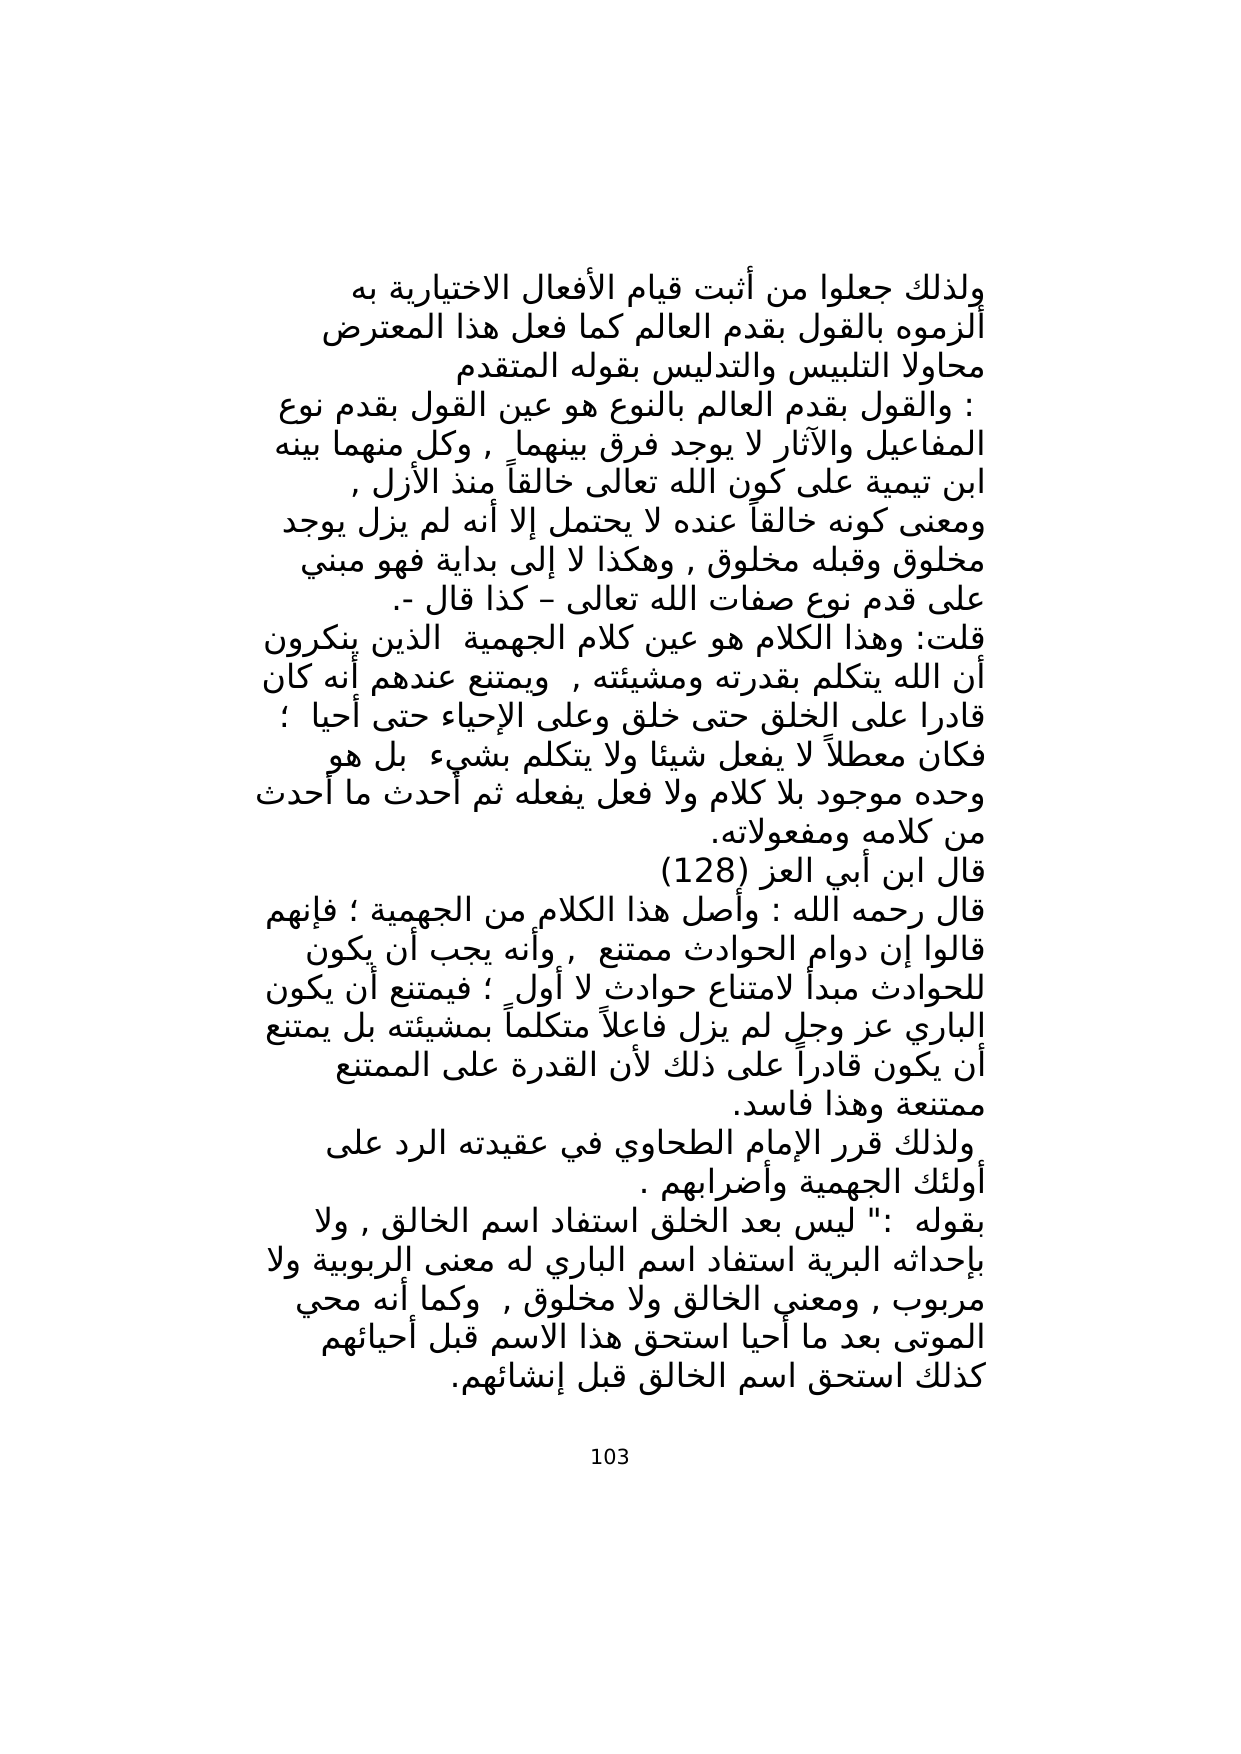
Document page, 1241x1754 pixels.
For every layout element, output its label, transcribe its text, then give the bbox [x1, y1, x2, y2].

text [254, 269, 986, 385]
text : والقول بقدم العالم بالنوع هو عين القول بقدم نوع المفاعيل والآثار لا يوجد فرق بينهما , وكل منهما بينه ابن تيمية على كون الله تعالى خالقاً منذ الأزل , ومعنى كونه خالقاً عنده لا يحتمل إلا أنه لم يزل يوجد مخلوق وقبله مخلوق , وهكذا لا إلى بداية فهو مبني على قدم نوع صفات الله تعالى – كذا قال -. [254, 385, 986, 618]
text بقوله :" ليس بعد الخلق استفاد اسم الخالق , ولا بإحداثه البرية استفاد اسم الباري له معنى الربوبية ولا مربوب , ومعنى الخالق ولا مخلوق , وكما أنه محي الموتى بعد ما أحيا استحق هذا الاسم قبل أحيائهم كذلك استحق اسم الخالق قبل إنشائهم. [254, 1201, 986, 1396]
text ولذلك قرر الإمام الطحاوي في عقيدته الرد على أولئك الجهمية وأضرابهم . [254, 1123, 986, 1201]
text قلت: وهذا الكلام هو عين كلام الجهمية الذين ينكرون أن الله يتكلم بقدرته ومشيئته , ويمتنع عندهم أنه كان قادرا على الخلق حتى خلق وعلى الإحياء حتى أحيا ؛ فكان معطلاً لا يفعل شيئا ولا يتكلم بشيء بل هو وحده موجود بلا كلام ولا فعل يفعله ثم أحدث ما أحدث من كلامه ومفعولاته. [254, 618, 986, 852]
text قال ابن أبي العز (128) [254, 852, 986, 890]
text قال رحمه الله : وأصل هذا الكلام من الجهمية ؛ فإنهم قالوا إن دوام الحوادث ممتنع , وأنه يجب أن يكون للحوادث مبدأ لامتناع حوادث لا أول ؛ فيمتنع أن يكون الباري عز وجل لم يزل فاعلاً متكلماً بمشيئته بل يمتنع أن يكون قادراً على ذلك لأن القدرة على الممتنع ممتنعة وهذا فاسد. [254, 890, 986, 1123]
